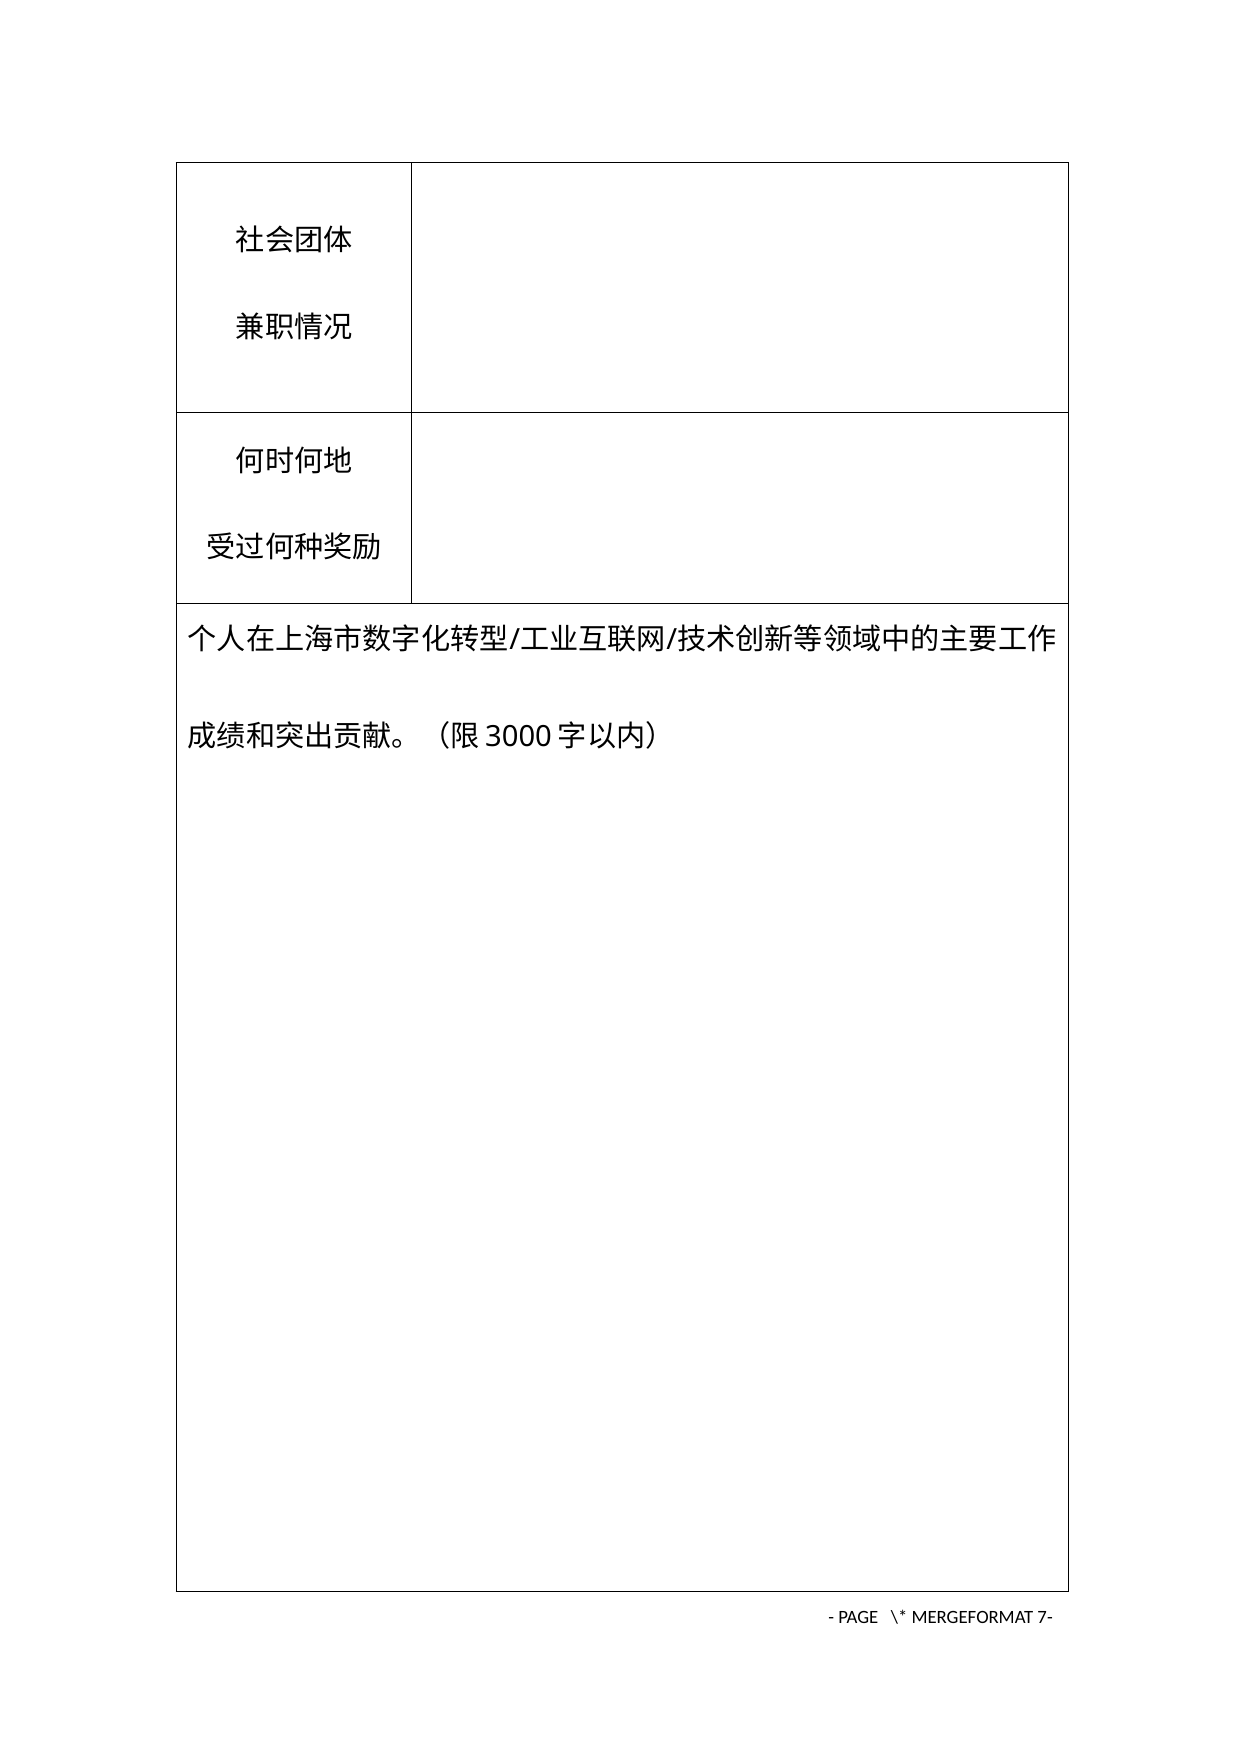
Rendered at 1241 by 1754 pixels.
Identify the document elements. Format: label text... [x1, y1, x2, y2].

table_cell [412, 413, 1068, 603]
table_cell 何时何地 受过何种奖励 [177, 413, 411, 603]
table_cell [412, 163, 1068, 412]
table_cell 社会团体 兼职情况 [177, 163, 411, 412]
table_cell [177, 604, 1068, 1591]
